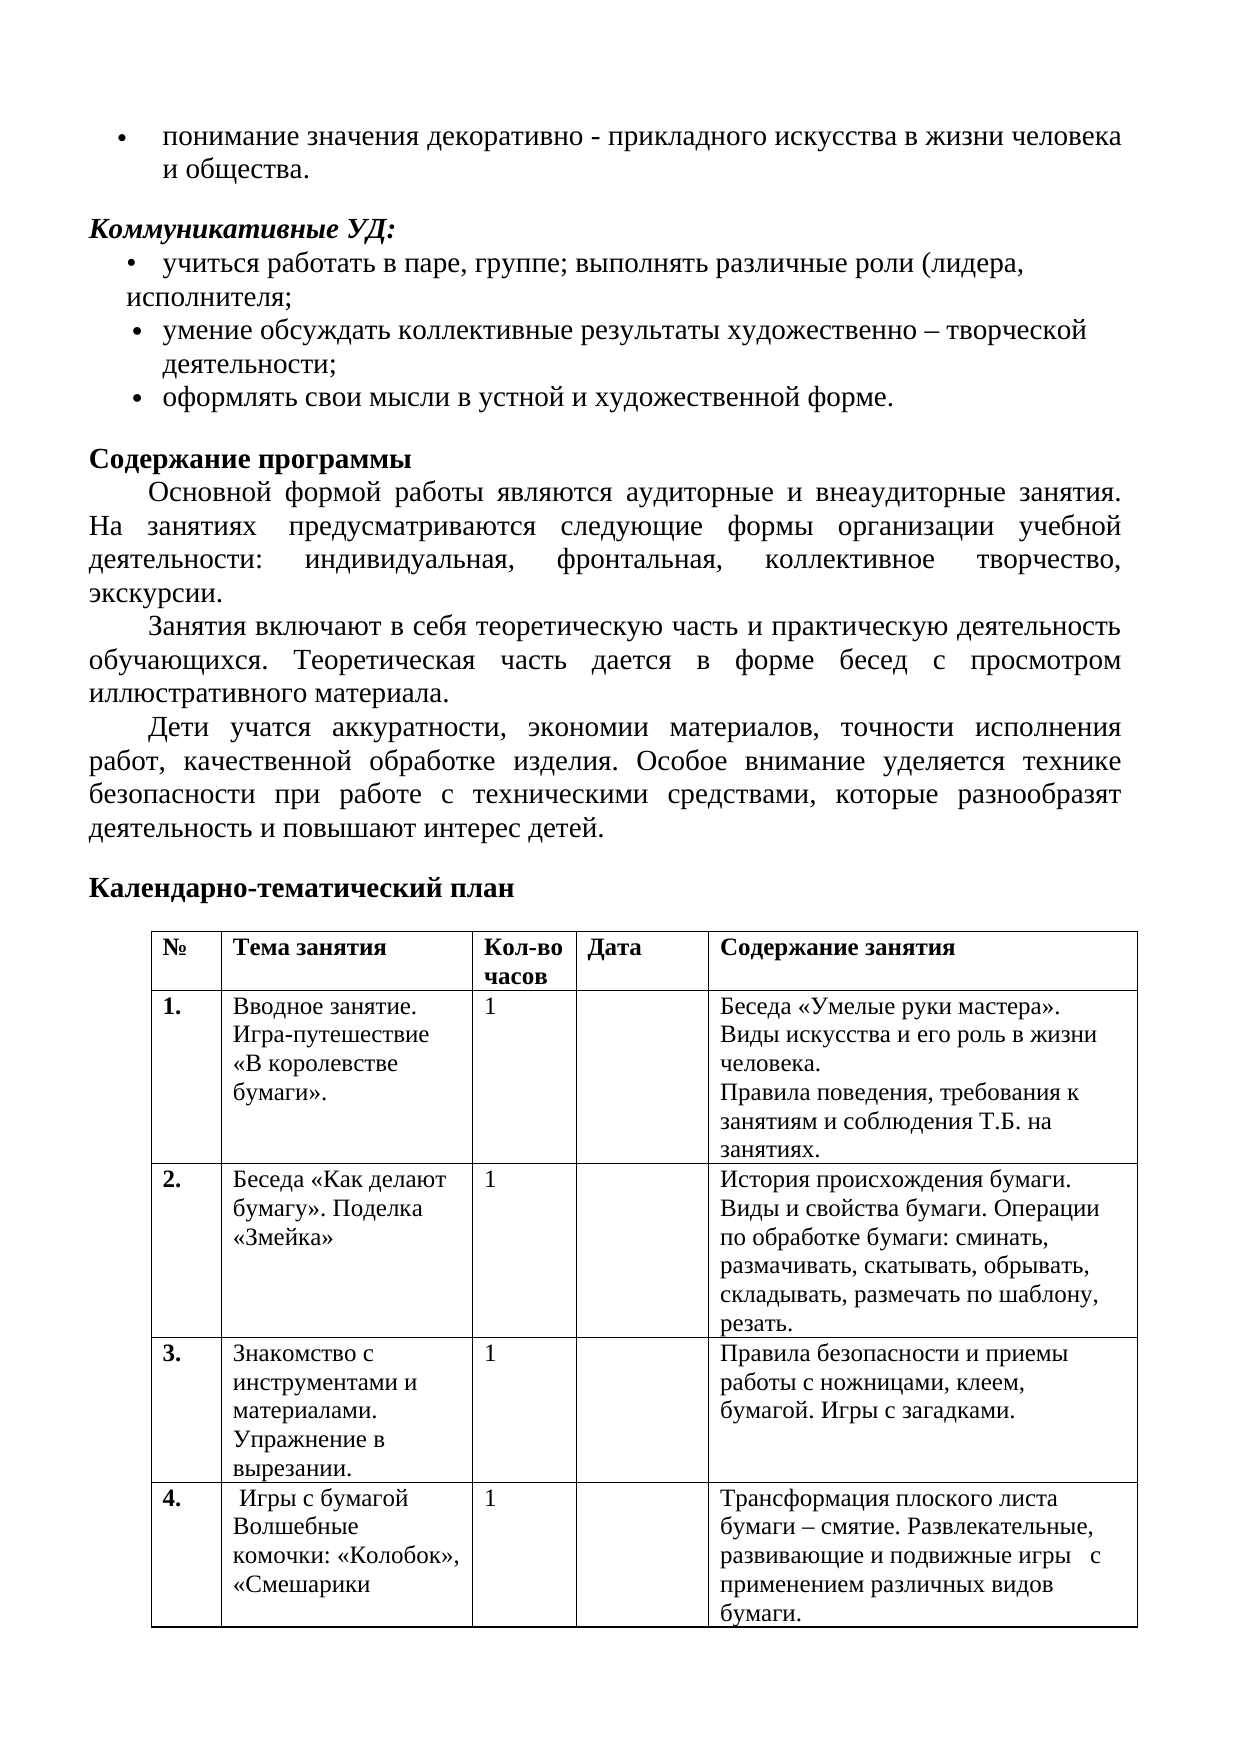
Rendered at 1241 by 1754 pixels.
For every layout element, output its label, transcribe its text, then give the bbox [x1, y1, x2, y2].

table_cell История происхождения бумаги. Виды и свойства бумаги. Операции по обработке бумаги: сминать, размачивать, скатывать, обрывать, складывать, размечать по шаблону, резать. [709, 1164, 1137, 1337]
table_cell Беседа «Как делают бумагу». Поделка «Змейка» [222, 1164, 472, 1337]
text Календарно-тематический план [89, 870, 1122, 903]
table_cell Беседа «Умелые руки мастера». Виды искусства и его роль в жизни человека. Правила поведения, требования к занятиям и соблюдения Т.Б. на занятиях. [709, 991, 1137, 1163]
table_cell [577, 1164, 708, 1337]
list понимание значения декоративно - прикладного искусства в жизни человека и общества. [118, 118, 1122, 185]
table_cell Правила безопасности и приемы работы с ножницами, клеем, бумагой. Игры с загадками. [709, 1338, 1137, 1482]
table_cell [577, 991, 708, 1163]
table_header Содержание занятия [709, 932, 1137, 990]
table_header Тема занятия [222, 932, 472, 990]
list оформлять свои мысли в устной и художественной форме. [133, 379, 1122, 413]
table_cell 1 [473, 1483, 576, 1626]
table_cell Вводное занятие. Игра-путешествие «В королевстве бумаги». [222, 991, 472, 1163]
table_header Кол-во часов [473, 932, 576, 990]
table_cell 3. [152, 1338, 221, 1482]
table_cell Трансформация плоского листа бумаги – смятие. Развлекательные, развивающие и подвижные игры с применением различных видов бумаги. [709, 1483, 1137, 1626]
table_cell 1 [473, 1338, 576, 1482]
text Занятия включают в себя теоретическую часть и практическую деятельность обучающихся. Теоретическая часть дается в форме бесед с просмотром иллюстративного материала. [89, 608, 1122, 709]
table_cell 4. [152, 1483, 221, 1626]
table_cell 1. [152, 991, 221, 1163]
text Коммуникативные УД: [89, 212, 1122, 245]
table_cell Знакомство с инструментами и материалами. Упражнение в вырезании. [222, 1338, 472, 1482]
table_cell Игры с бумагой Волшебные комочки: «Колобок», «Смешарики [222, 1483, 472, 1626]
text Содержание программы [89, 441, 1122, 474]
text • учиться работать в паре, группе; выполнять различные роли (лидера, исполнителя; [126, 245, 1122, 312]
table_cell [577, 1483, 708, 1626]
table_cell 1 [473, 1164, 576, 1337]
table_cell 2. [152, 1164, 221, 1337]
text Дети учатся аккуратности, экономии материалов, точности исполнения работ, качественной обработке изделия. Особое внимание уделяется технике безопасности при работе с техническими средствами, которые разнообразят деятельность и повышают интерес детей. [89, 709, 1122, 843]
table_header № [152, 932, 221, 990]
text Основной формой работы являются аудиторные и внеаудиторные занятия. На занятиях предусматриваются следующие формы организации учебной деятельности: индивидуальная, фронтальная, коллективное творчество, экскурсии. [89, 474, 1122, 608]
table_header Дата [577, 932, 708, 990]
list умение обсуждать коллективные результаты художественно – творческой деятельности; [133, 312, 1122, 379]
table_cell 1 [473, 991, 576, 1163]
table_cell [577, 1338, 708, 1482]
